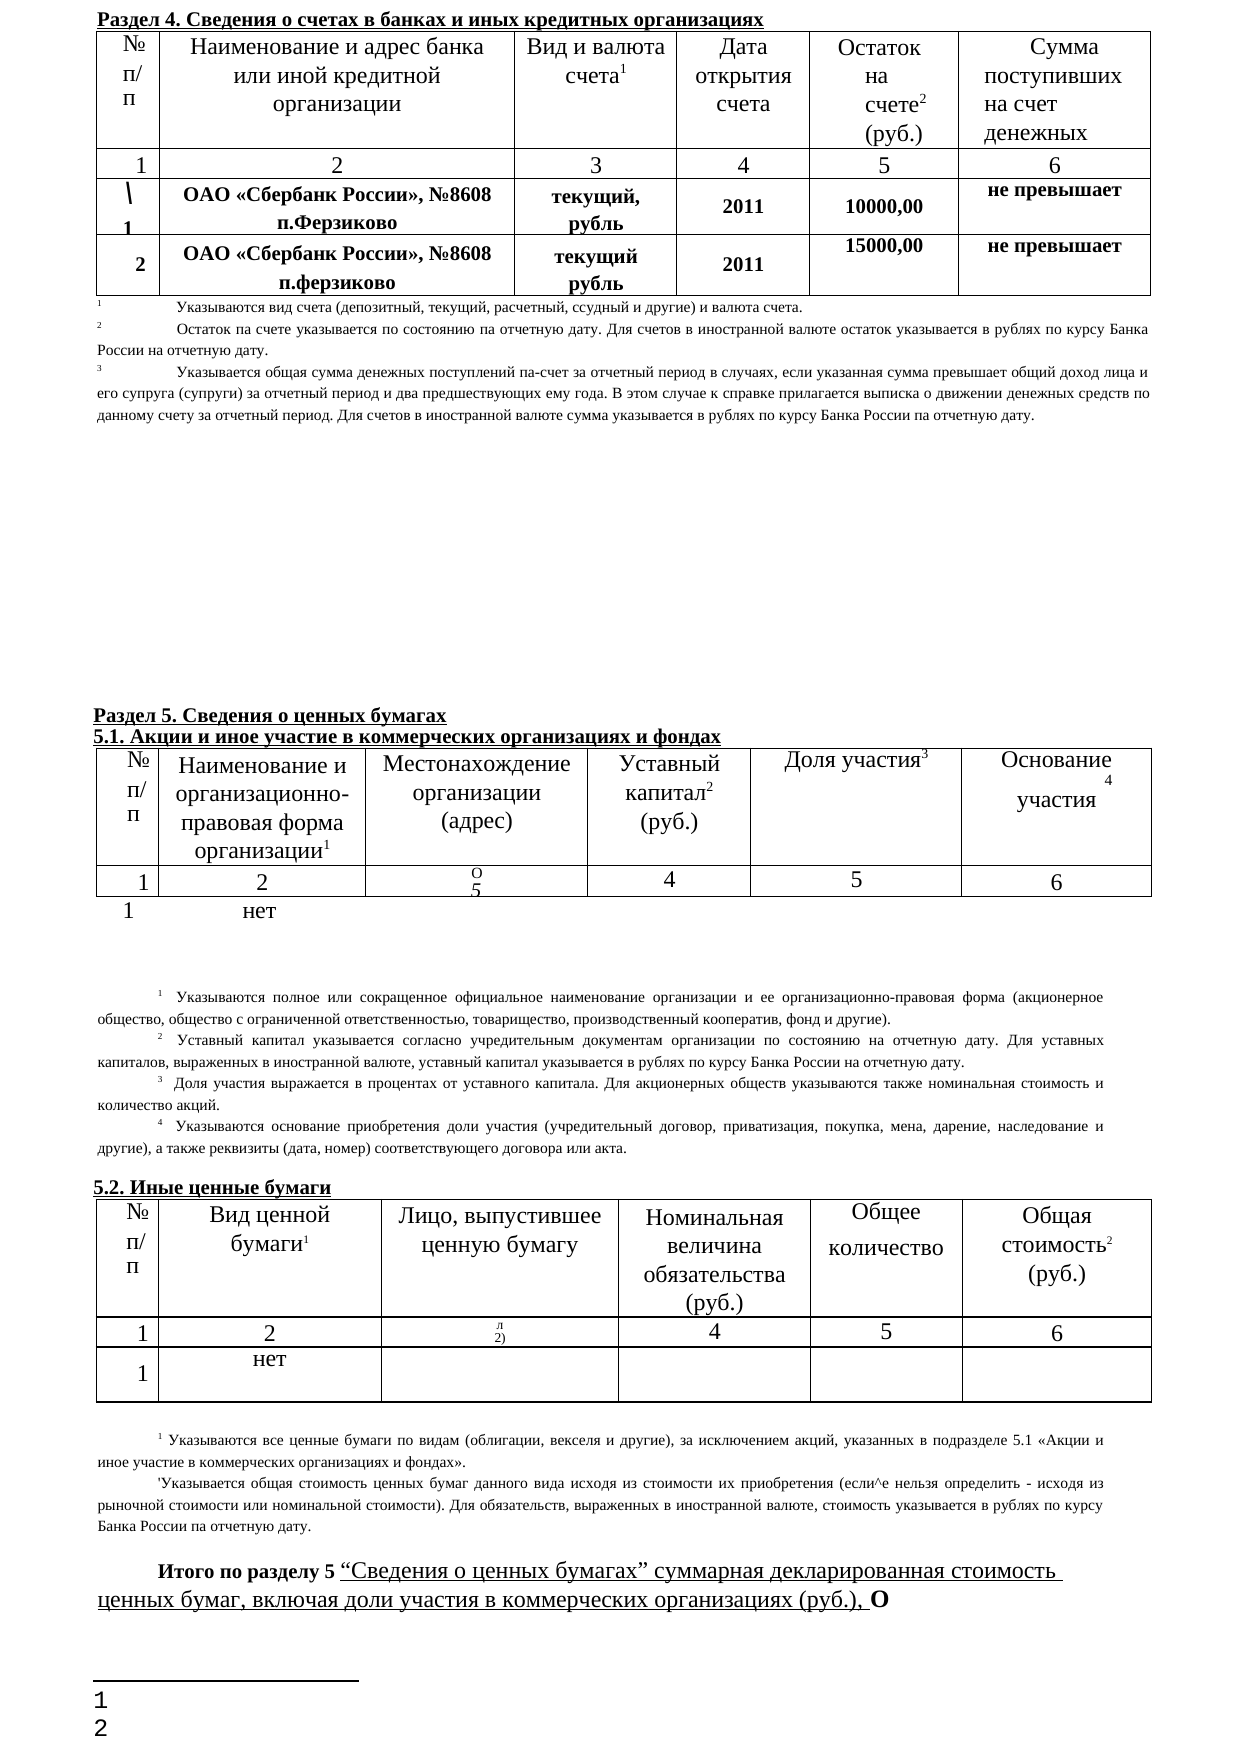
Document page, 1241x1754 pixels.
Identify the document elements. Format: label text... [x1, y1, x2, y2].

table_cell 6 [959, 149, 1150, 178]
table_cell 2 [159, 1318, 381, 1346]
table_header Вид ценной бумаги [159, 1200, 381, 1316]
list Указывается общая сумма денежных поступлений па-счет за отчетный период в случаях, если указанная сумма превышает общий доход лица и его супруга (супруги) за отчетный период и два предшествующих ему года. В этом случае к справке прилагается выписка о движении денежных средств по данному счету за отчетный период. Для счетов в иностранной валюте сумма указывается в рублях по курсу Банка России па отчетную дату. [97, 360, 1151, 424]
table_cell 4 [588, 866, 750, 896]
table_cell [382, 1348, 618, 1401]
table_cell 6 [963, 1318, 1151, 1346]
table_header Основание 4 участия [962, 749, 1151, 864]
list Указываются вид счета (депозитный, текущий, расчетный, ссудный и другие) и валюта счета. [97, 296, 1151, 317]
table_cell 2011 [677, 235, 809, 295]
table_header Вид и валюта счета1 [515, 32, 676, 148]
table_cell 1 [97, 866, 158, 896]
table_cell ОАО «Сбербанк России», №8608 п.ферзиково [160, 235, 514, 295]
table_cell О 5 [366, 866, 587, 896]
table_header Наименование и адрес банка или иной кредитной организации [160, 32, 514, 148]
table_cell 4 [619, 1318, 810, 1346]
table_cell 1 [97, 1318, 158, 1346]
table_header № п/п [97, 32, 159, 148]
list Доля участия выражается в процентах от уставного капитала. Для акционерных обществ указываются также номинальная стоимость и количество акций. [97, 1072, 1105, 1114]
table_cell ОАО «Сбербанк России», №8608 п.Ферзиково [160, 179, 514, 234]
table_cell текущий, рубль [515, 179, 676, 234]
text 1 Указываются все ценные бумаги по видам (облигации, векселя и другие), за исключением акций, указанных в подразделе 5.1 «Акции и иное участие в коммерческих организациях и фондах». [97, 1429, 1105, 1472]
table_cell 2011 [677, 179, 809, 234]
table_header Дата открытия счета [677, 32, 809, 148]
table_cell нет [159, 1348, 381, 1401]
table_cell 3 [515, 149, 676, 178]
table_header Остаток на счете2 (руб.) [810, 32, 958, 148]
table_cell [811, 1348, 962, 1401]
table_header № п/п [97, 1200, 158, 1316]
table_cell 15000,00 [810, 235, 958, 295]
text 1 нет [122, 899, 1155, 923]
table_header Наименование и организационноправовая форма организации1 [159, 749, 365, 864]
table_cell 10000,00 [810, 179, 958, 234]
table_cell 5 [810, 149, 958, 178]
table_cell 5 [751, 866, 961, 896]
table_cell [963, 1348, 1151, 1401]
table_cell л 2) [382, 1318, 618, 1346]
table_header Лицо, выпустившее ценную бумагу [382, 1200, 618, 1316]
table_header № п/п [97, 749, 158, 864]
table_header Уставный капитал2 (руб.) [588, 749, 750, 864]
list Указываются основание приобретения доли участия (учредительный договор, приватизация, покупка, мена, дарение, наследование и другие), а также реквизиты (дата, номер) соответствующего договора или акта. [97, 1114, 1105, 1157]
table_cell 6 [962, 866, 1151, 896]
table_cell 2 [159, 866, 365, 896]
table_cell 2 [160, 149, 514, 178]
table_header Общее количество [811, 1200, 962, 1316]
list Уставный капитал указывается согласно учредительным документам организации по состоянию на отчетную дату. Для уставных капиталов, выраженных в иностранной валюте, уставный капитал указывается в рублях по курсу Банка России на отчетную дату. [97, 1029, 1105, 1072]
table_cell текущий рубль [515, 235, 676, 295]
table_header Сумма поступивших на счет денежных средств3 (руб.) [959, 32, 1150, 148]
text 5.2. Иные ценные бумаги [93, 1178, 1155, 1199]
text Итого по разделу 5 “Сведения о ценных бумагах” суммарная декларированная стоимость ценных бумаг, включая доли участия в коммерческих организациях (руб.), О [97, 1555, 1105, 1613]
text Раздел 4. Сведения о счетах в банках и иных кредитных организациях [97, 10, 1151, 31]
table_cell 2 [97, 235, 159, 295]
text Раздел 5. Сведения о ценных бумагах [93, 706, 1155, 727]
table_cell 1 [97, 1348, 158, 1401]
table_cell не превышает [959, 235, 1150, 295]
table_cell \ 1 [97, 179, 159, 234]
table_header Доля участия3 [751, 749, 961, 864]
text 'Указывается общая стоимость ценных бумаг данного вида исходя из стоимости их приобретения (если^е нельзя определить - исходя из рыночной стоимости или номинальной стоимости). Для обязательств, выраженных в иностранной валюте, стоимость указывается в рублях по курсу Банка России па отчетную дату. [97, 1472, 1105, 1536]
table_header Местонахождение организации (адрес) [366, 749, 587, 864]
table_cell 1 [97, 149, 159, 178]
list Остаток па счете указывается по состоянию па отчетную дату. Для счетов в иностранной валюте остаток указывается в рублях по курсу Банка России на отчетную дату. [97, 317, 1151, 360]
table_header Номинальная величина обязательства (руб.) [619, 1200, 810, 1316]
table_cell 5 [811, 1318, 962, 1346]
list Указываются полное или сокращенное официальное наименование организации и ее организационно-правовая форма (акционерное общество, общество с ограниченной ответственностью, товарищество, производственный кооператив, фонд и другие). [97, 986, 1105, 1029]
table_cell 4 [677, 149, 809, 178]
text 5.1. Акции и иное участие в коммерческих организациях и фондах [93, 727, 1155, 747]
table_cell не превышает [959, 179, 1150, 234]
table_header Общая стоимость (руб.) [963, 1200, 1151, 1316]
table_cell [619, 1348, 810, 1401]
